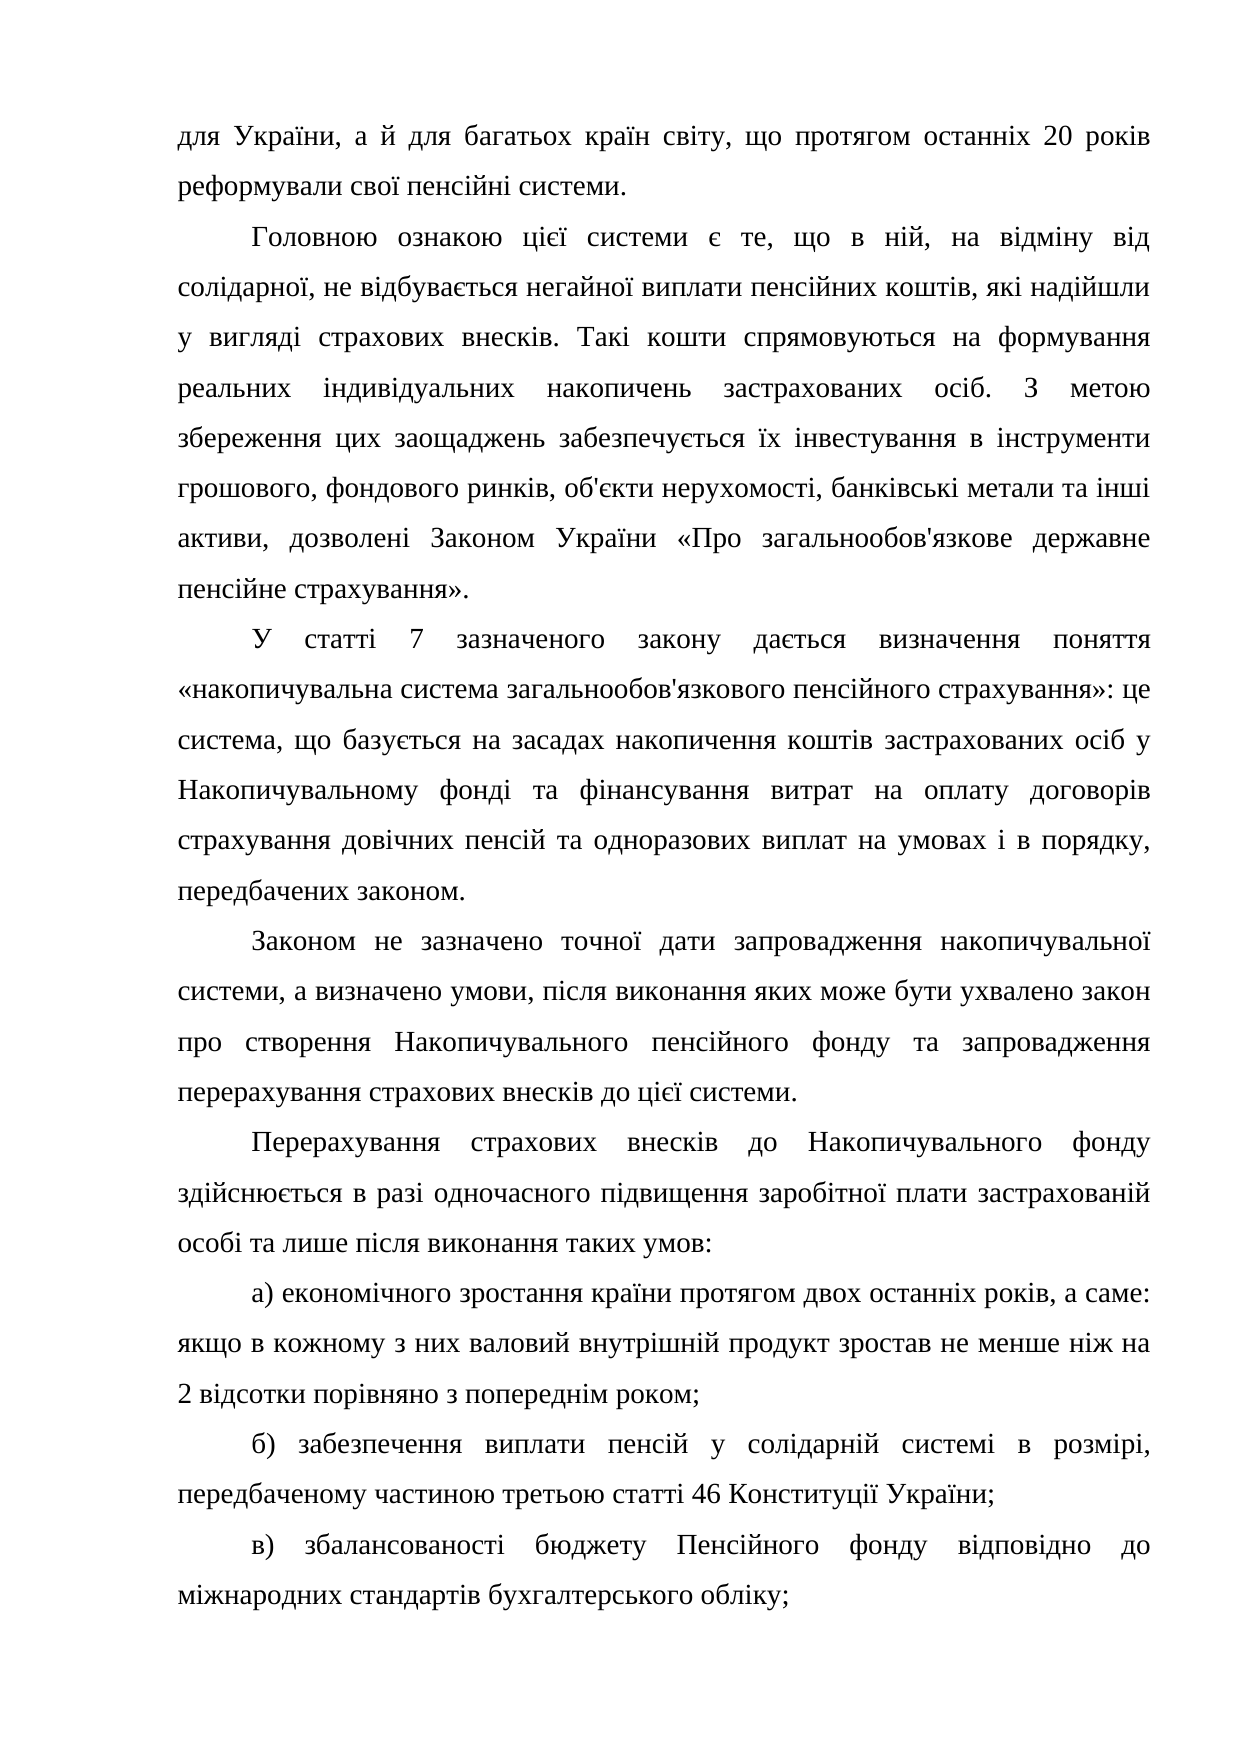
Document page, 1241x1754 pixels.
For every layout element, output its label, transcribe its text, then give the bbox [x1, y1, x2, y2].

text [177, 118, 1152, 202]
text а) економічного зростання країни протягом двох останніх років, а саме: якщо в кожному з них валовий внутрішній продукт зростав не менше ніж на 2 відсотки порівняно з попереднім роком; [177, 1275, 1152, 1409]
text Головною ознакою цієї системи є те, що в ній, на відміну від солідарної, не відбувається негайної виплати пенсійних коштів, які надійшли у вигляді страхових внесків. Такі кошти спрямовуються на формування реальних індивідуальних накопичень застрахованих осіб. З метою збереження цих заощаджень забезпечується їх інвестування в інструменти грошового, фондового ринків, об'єкти нерухомості, банківські метали та інші активи, дозволені Законом України «Про загальнообов'язкове державне пенсійне страхування». [177, 219, 1152, 604]
text Законом не зазначено точної дати запровадження накопичувальної системи, а визначено умови, після виконання яких може бути ухвалено закон про створення Накопичувального пенсійного фонду та запровадження перерахування страхових внесків до цієї системи. [177, 923, 1152, 1108]
text Перерахування страхових внесків до Накопичувального фонду здійснюється в разі одночасного підвищення заробітної плати застрахованій особі та лише після виконання таких умов: [177, 1124, 1152, 1258]
text в) збалансованості бюджету Пенсійного фонду відповідно до міжнародних стандартів бухгалтерського обліку; [177, 1527, 1152, 1611]
text У статті 7 зазначеного закону дається визначення поняття «накопичувальна система загальнообов'язкового пенсійного страхування»: це система, що базується на засадах накопичення коштів застрахованих осіб у Накопичувальному фонді та фінансування витрат на оплату договорів страхування довічних пенсій та одноразових виплат на умовах і в порядку, передбачених законом. [177, 621, 1152, 906]
text б) забезпечення виплати пенсій у солідарній системі в розмірі, передбаченому частиною третьою статті 46 Конституції України; [177, 1426, 1152, 1510]
